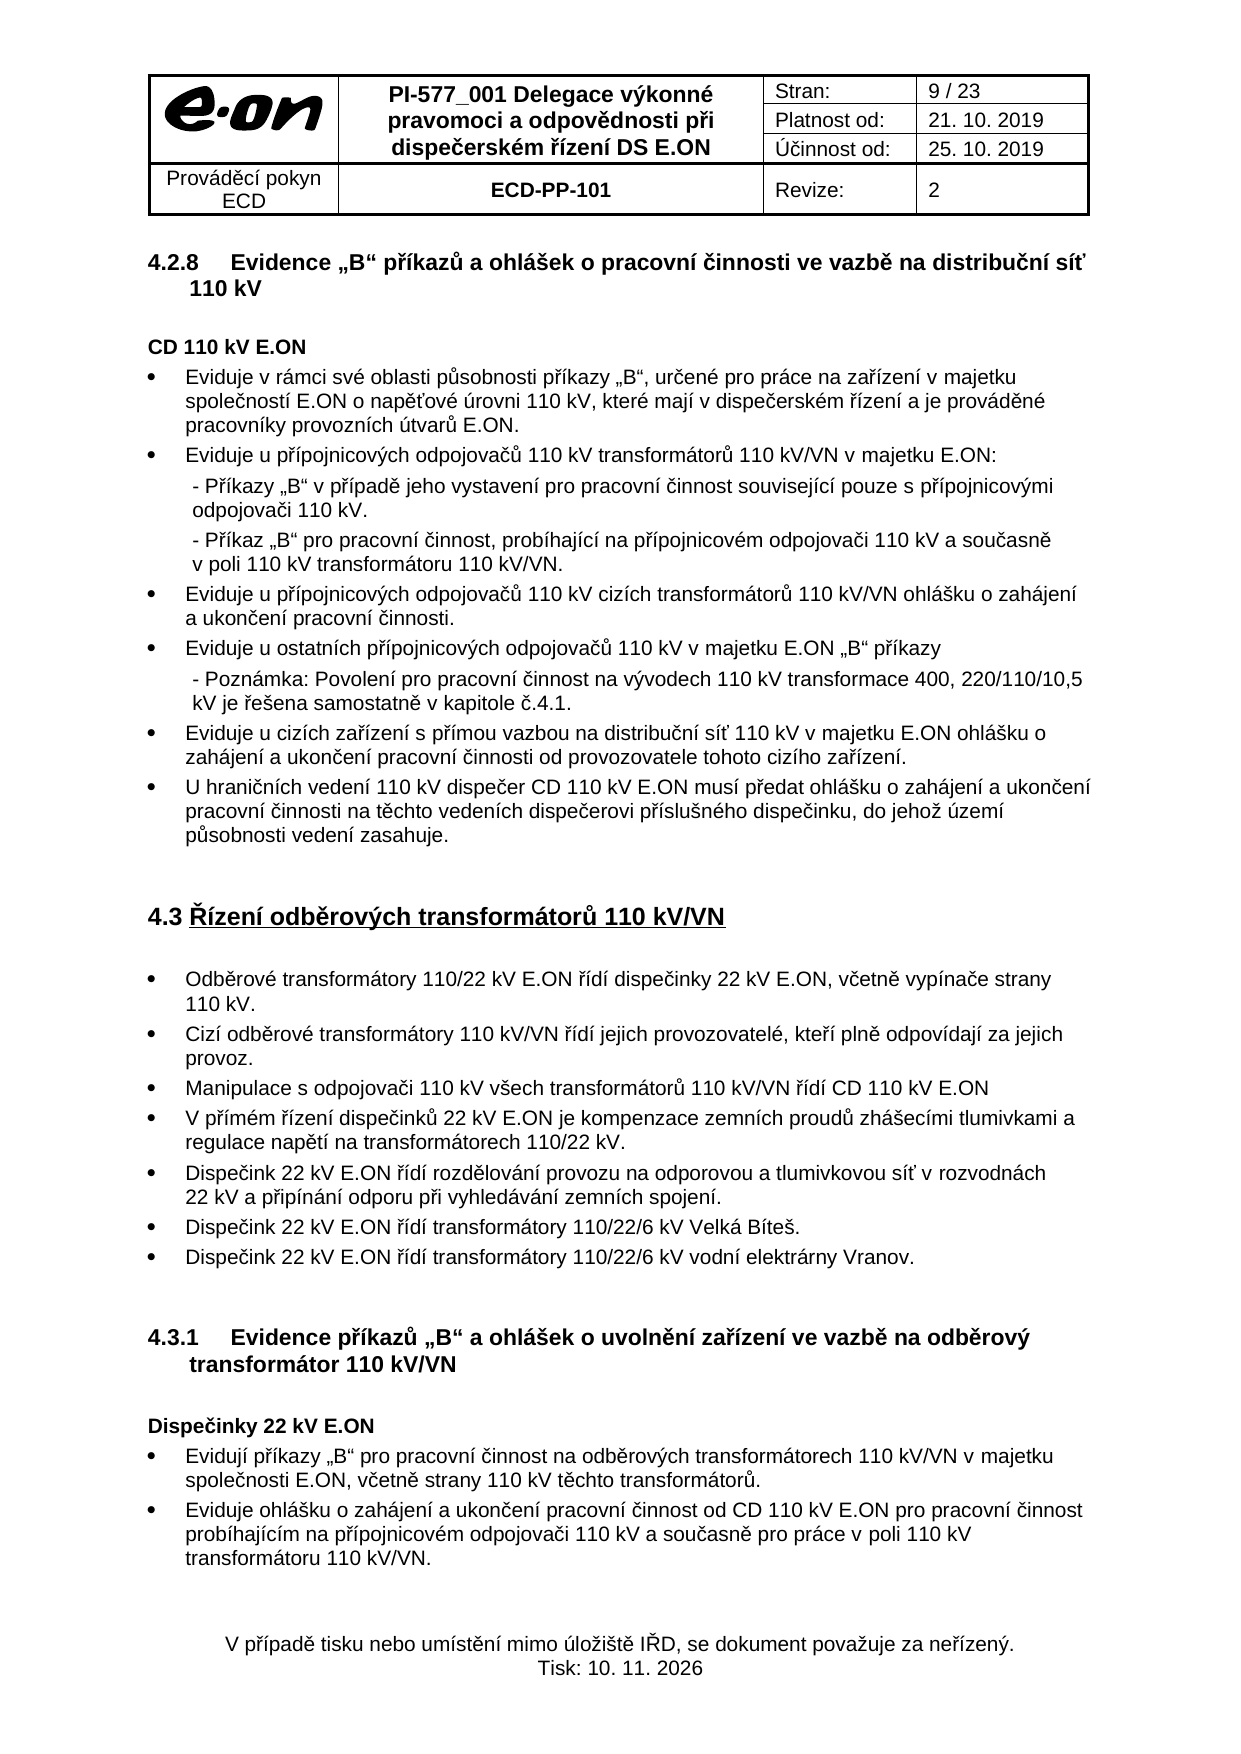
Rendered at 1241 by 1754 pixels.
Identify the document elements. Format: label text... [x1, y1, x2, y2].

list Cizí odběrové transformátory 110 kV/VN řídí jejich provozovatelé, kteří plně odpovídají za jejich provoz. [148, 1022, 1092, 1069]
list Dispečink 22 kV E.ON řídí rozdělování provozu na odporovou a tlumivkovou síť v rozvodnách 22 kV a připínání odporu při vyhledávání zemních spojení. [148, 1160, 1092, 1208]
list Manipulace s odpojovači 110 kV všech transformátorů 110 kV/VN řídí CD 110 kV E.ON [148, 1076, 1092, 1100]
list Eviduje u přípojnicových odpojovačů 110 kV cizích transformátorů 110 kV/VN ohlášku o zahájení a ukončení pracovní činnosti. [148, 582, 1092, 630]
list Eviduje u cizích zařízení s přímou vazbou na distribuční síť 110 kV v majetku E.ON ohlášku o zahájení a ukončení pracovní činnosti od provozovatele tohoto cizího zařízení. [148, 721, 1092, 769]
subtitle Řízení odběrových transformátorů 110 kV/VN [148, 902, 1092, 931]
list U hraničních vedení 110 kV dispečer CD 110 kV E.ON musí předat ohlášku o zahájení a ukončení pracovní činnosti na těchto vedeních dispečerovi příslušného dispečinku, do jehož území působnosti vedení zasahuje. [148, 775, 1092, 847]
list Eviduje u přípojnicových odpojovačů 110 kV transformátorů 110 kV/VN v majetku E.ON: [148, 443, 1092, 467]
text - Příkazy „B“ v případě jeho vystavení pro pracovní činnost související pouze s přípojnicovými odpojovači 110 kV. [192, 473, 1092, 521]
text - Příkaz „B“ pro pracovní činnost, probíhající na přípojnicovém odpojovači 110 kV a současně v poli 110 kV transformátoru 110 kV/VN. [192, 528, 1092, 576]
text CD 110 kV E.ON [148, 334, 1092, 359]
subtitle Evidence „B“ příkazů a ohlášek o pracovní činnosti ve vazbě na distribuční síť 110 kV [148, 249, 1092, 301]
list Eviduje u ostatních přípojnicových odpojovačů 110 kV v majetku E.ON „B“ příkazy [148, 636, 1092, 660]
list Odběrové transformátory 110/22 kV E.ON řídí dispečinky 22 kV E.ON, včetně vypínače strany 110 kV. [148, 967, 1092, 1015]
list Evidují příkazy „B“ pro pracovní činnost na odběrových transformátorech 110 kV/VN v majetku společnosti E.ON, včetně strany 110 kV těchto transformátorů. [148, 1444, 1092, 1492]
text Dispečinky 22 kV E.ON [148, 1413, 1092, 1437]
list Eviduje ohlášku o zahájení a ukončení pracovní činnost od CD 110 kV E.ON pro pracovní činnost probíhajícím na přípojnicovém odpojovači 110 kV a současně pro práce v poli 110 kV transformátoru 110 kV/VN. [148, 1498, 1092, 1570]
list Dispečink 22 kV E.ON řídí transformátory 110/22/6 kV Velká Bíteš. [148, 1215, 1092, 1239]
list V přímém řízení dispečinků 22 kV E.ON je kompenzace zemních proudů zhášecími tlumivkami a regulace napětí na transformátorech 110/22 kV. [148, 1106, 1092, 1154]
list Eviduje v rámci své oblasti působnosti příkazy „B“, určené pro práce na zařízení v majetku společností E.ON o napěťové úrovni 110 kV, které mají v dispečerském řízení a je prováděné pracovníky provozních útvarů E.ON. [148, 365, 1092, 437]
subtitle Evidence příkazů „B“ a ohlášek o uvolnění zařízení ve vazbě na odběrový transformátor 110 kV/VN [148, 1324, 1092, 1377]
text - Poznámka: Povolení pro pracovní činnost na vývodech 110 kV transformace 400, 220/110/10,5 kV je řešena samostatně v kapitole č.4.1. [192, 666, 1092, 714]
list Dispečink 22 kV E.ON řídí transformátory 110/22/6 kV vodní elektrárny Vranov. [148, 1245, 1092, 1269]
